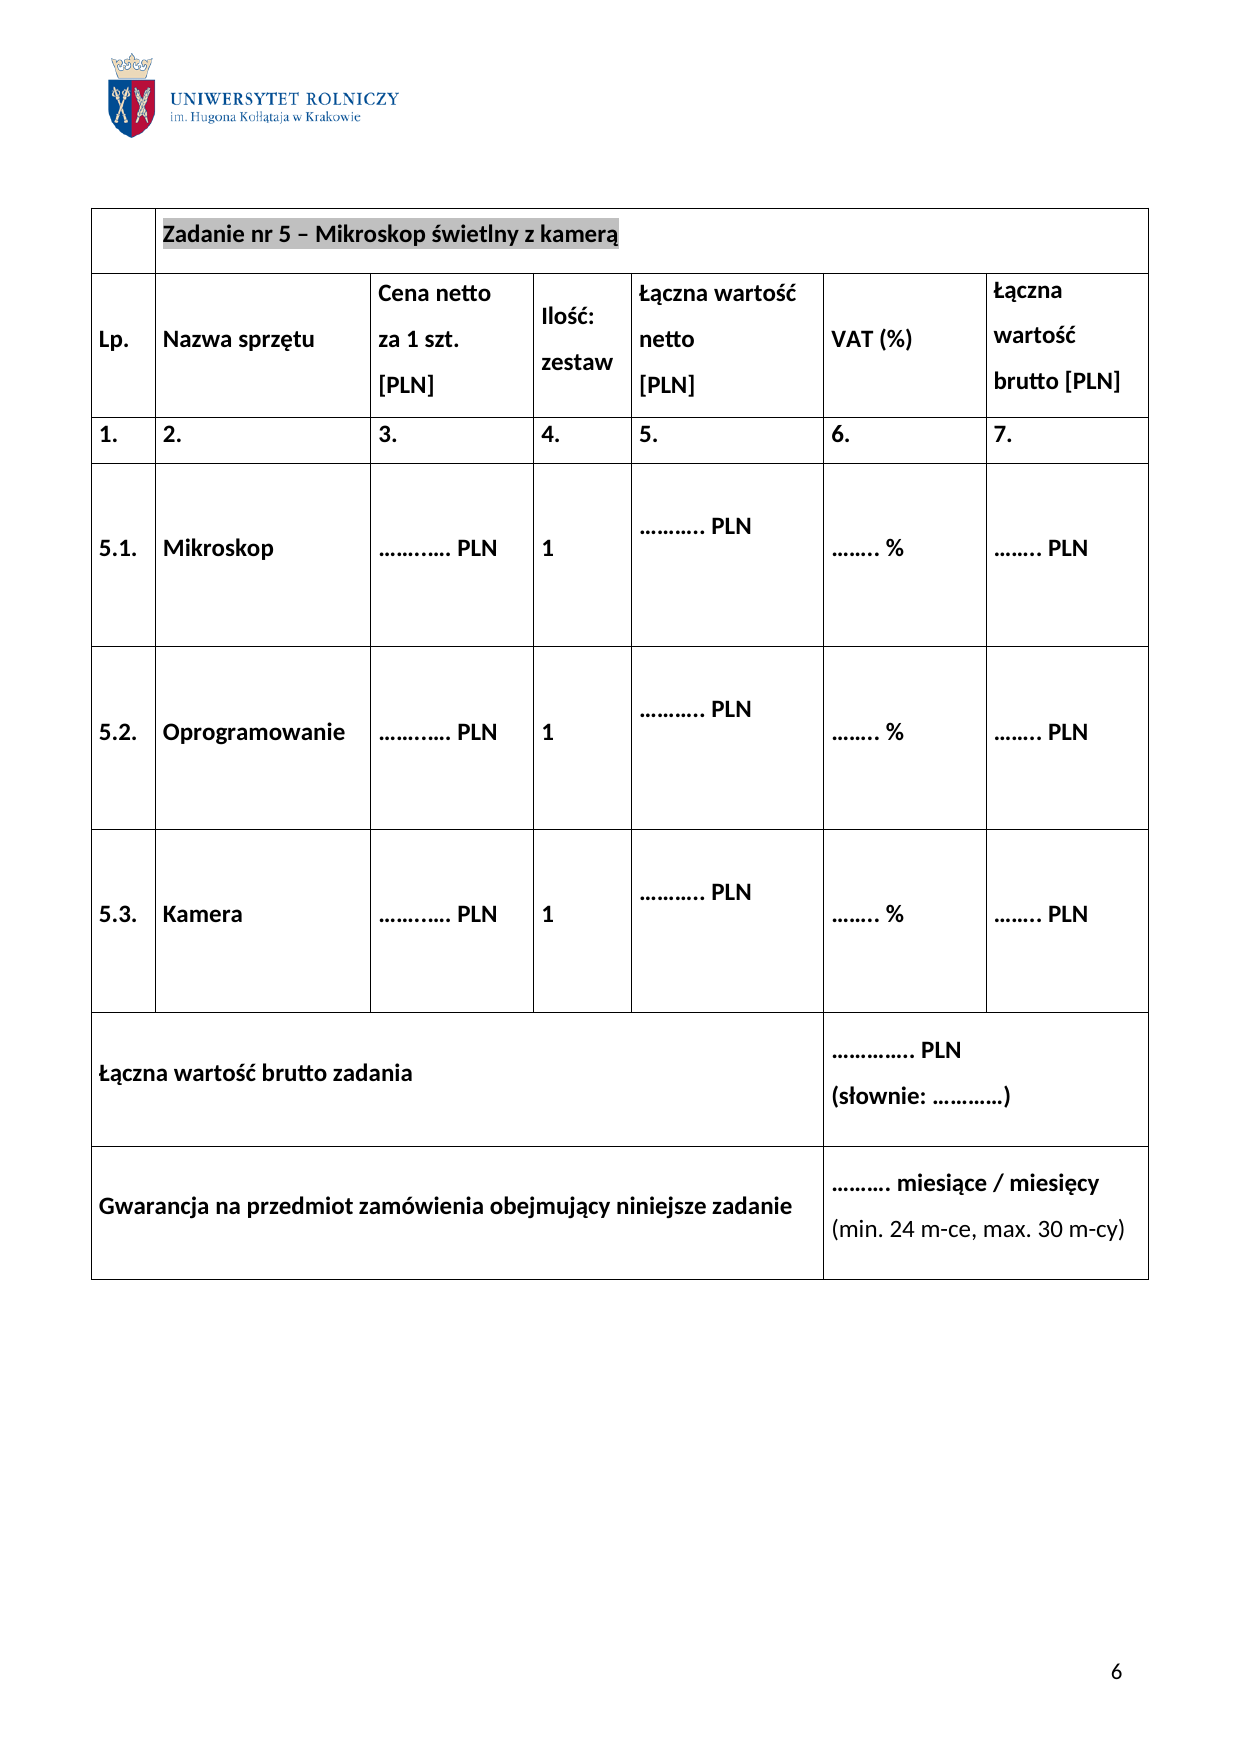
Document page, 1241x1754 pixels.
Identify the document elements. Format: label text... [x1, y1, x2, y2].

table_cell ……….. PLN [632, 464, 823, 646]
table_cell Lp. [92, 274, 155, 417]
table_cell 7. [987, 418, 1148, 463]
table_cell Mikroskop [156, 464, 370, 646]
table_cell Oprogramowanie [156, 647, 370, 829]
table_cell …….. PLN [987, 830, 1148, 1012]
table_cell 1 [534, 464, 631, 646]
table_cell …….. % [824, 830, 986, 1012]
table_cell ……….. PLN [632, 647, 823, 829]
table_cell 2. [156, 418, 370, 463]
table_cell 1 [534, 830, 631, 1012]
table_cell 5.3. [92, 830, 155, 1012]
table_cell Łączna wartość brutto [PLN] [987, 274, 1148, 417]
table_cell 1 [534, 647, 631, 829]
table_header [92, 209, 155, 273]
table_cell ………. miesiące / miesięcy (min. 24 m-ce, max. 30 m-cy) [824, 1147, 1148, 1279]
table_cell Cena netto za 1 szt. [PLN] [371, 274, 533, 417]
table_cell Kamera [156, 830, 370, 1012]
picture [104, 53, 412, 141]
table_cell Łączna wartość brutto zadania [92, 1013, 823, 1146]
table_cell ……..…. PLN [371, 830, 533, 1012]
table_cell Gwarancja na przedmiot zamówienia obejmujący niniejsze zadanie [92, 1147, 823, 1279]
table_cell 5.2. [92, 647, 155, 829]
table_header Zadanie nr 5 – Mikroskop świetlny z kamerą [156, 209, 1148, 273]
table_cell 5. [632, 418, 823, 463]
table_cell Łączna wartość netto [PLN] [632, 274, 823, 417]
table_cell Nazwa sprzętu [156, 274, 370, 417]
table_cell VAT (%) [824, 274, 986, 417]
table_cell …….. % [824, 464, 986, 646]
table_cell Ilość: zestaw [534, 274, 631, 417]
table_cell …….. PLN [987, 464, 1148, 646]
table_cell 4. [534, 418, 631, 463]
table_cell 6. [824, 418, 986, 463]
table_cell …….. % [824, 647, 986, 829]
table_cell ………….. PLN (słownie: …………) [824, 1013, 1148, 1146]
table_cell ……….. PLN [632, 830, 823, 1012]
table_cell ……..…. PLN [371, 647, 533, 829]
table_cell ……..…. PLN [371, 464, 533, 646]
table_cell 1. [92, 418, 155, 463]
table_cell 5.1. [92, 464, 155, 646]
table_cell …….. PLN [987, 647, 1148, 829]
table_cell 3. [371, 418, 533, 463]
